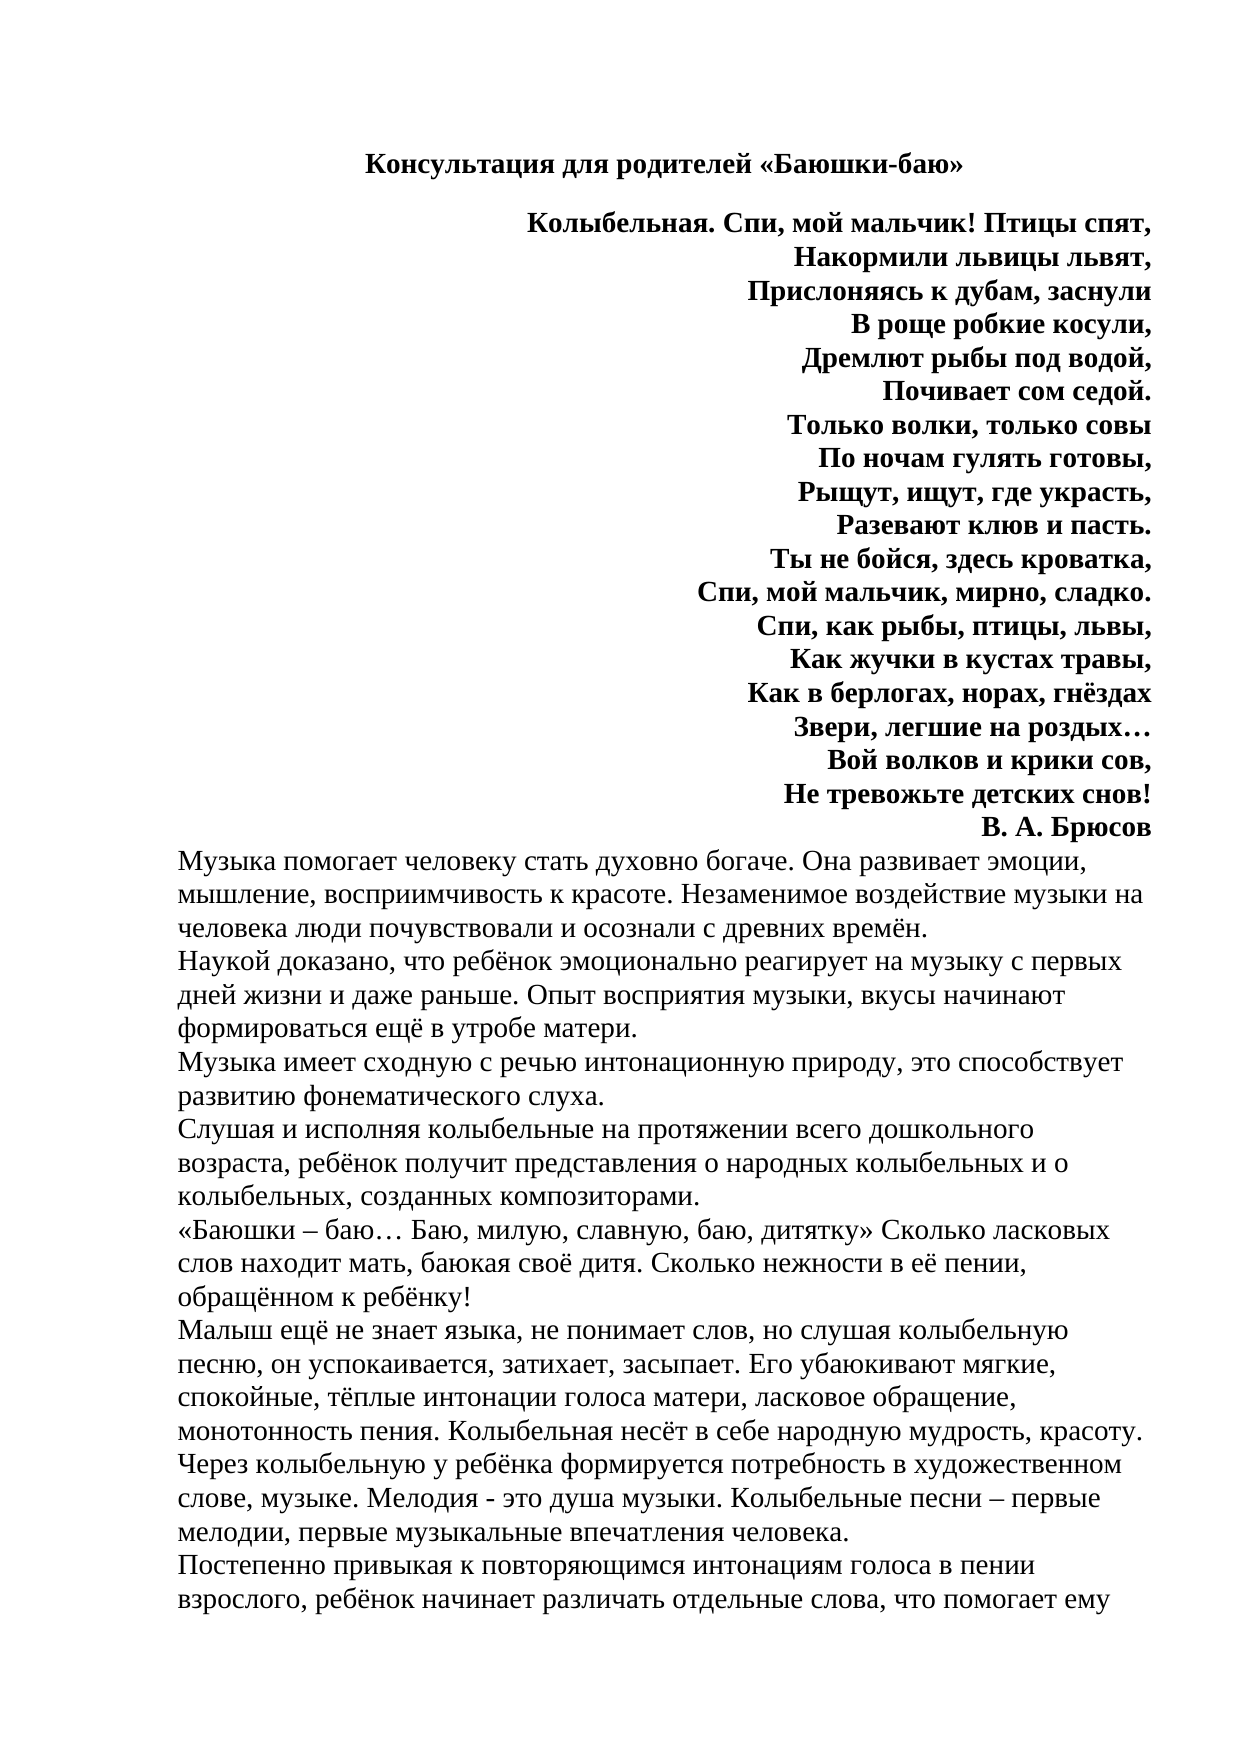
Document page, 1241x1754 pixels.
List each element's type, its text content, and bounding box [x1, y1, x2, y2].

text Звери, легшие на роздых… [177, 709, 1152, 742]
text Через колыбельную у ребёнка формируется потребность в художественном [177, 1447, 1152, 1480]
text слове, музыке. Мелодия - это душа музыки. Колыбельные песни – первые [177, 1480, 1152, 1514]
text обращённом к ребёнку! [177, 1279, 1152, 1312]
text Вой волков и крики сов, [177, 742, 1152, 776]
text формироваться ещё в утробе матери. [177, 1011, 1152, 1044]
text монотонность пения. Колыбельная несёт в себе народную мудрость, красоту. [177, 1413, 1152, 1447]
text Консультация для родителей «Баюшки-баю» [177, 146, 1152, 180]
text развитию фонематического слуха. [177, 1078, 1152, 1111]
text Дремлют рыбы под водой, [177, 340, 1152, 373]
text слов находит мать, баюкая своё дитя. Сколько нежности в её пении, [177, 1245, 1152, 1279]
text Наукой доказано, что ребёнок эмоционально реагирует на музыку с первых [177, 943, 1152, 977]
text Только волки, только совы [177, 407, 1152, 440]
text мышление, восприимчивость к красоте. Незаменимое воздействие музыки на [177, 876, 1152, 910]
text Разевают клюв и пасть. [177, 507, 1152, 541]
text По ночам гулять готовы, [177, 440, 1152, 474]
text Спи, мой мальчик, мирно, сладко. [177, 574, 1152, 608]
text Постепенно привыкая к повторяющимся интонациям голоса в пении [177, 1547, 1152, 1581]
text Музыка помогает человеку стать духовно богаче. Она развивает эмоции, [177, 843, 1152, 876]
text Накормили львицы львят, [177, 239, 1152, 273]
text В роще робкие косули, [177, 306, 1152, 340]
text дней жизни и даже раньше. Опыт восприятия музыки, вкусы начинают [177, 977, 1152, 1011]
text спокойные, тёплые интонации голоса матери, ласковое обращение, [177, 1379, 1152, 1413]
text возраста, ребёнок получит представления о народных колыбельных и о [177, 1145, 1152, 1178]
text Почивает сом седой. [177, 373, 1152, 407]
text человека люди почувствовали и осознали с древних времён. [177, 910, 1152, 943]
text «Баюшки – баю… Баю, милую, славную, баю, дитятку» Сколько ласковых [177, 1212, 1152, 1245]
text Музыка имеет сходную с речью интонационную природу, это способствует [177, 1044, 1152, 1078]
text Прислоняясь к дубам, заснули [177, 273, 1152, 306]
text песню, он успокаивается, затихает, засыпает. Его убаюкивают мягкие, [177, 1346, 1152, 1379]
text Рыщут, ищут, где украсть, [177, 474, 1152, 507]
text В. А. Брюсов [177, 809, 1152, 843]
text Слушая и исполняя колыбельные на протяжении всего дошкольного [177, 1111, 1152, 1145]
text Колыбельная. Спи, мой мальчик! Птицы спят, [177, 206, 1152, 239]
text Спи, как рыбы, птицы, львы, [177, 608, 1152, 642]
text взрослого, ребёнок начинает различать отдельные слова, что помогает ему [177, 1581, 1152, 1614]
text Как жучки в кустах травы, [177, 642, 1152, 675]
text Не тревожьте детских снов! [177, 776, 1152, 809]
text Ты не бойся, здесь кроватка, [177, 541, 1152, 574]
text колыбельных, созданных композиторами. [177, 1178, 1152, 1212]
text Как в берлогах, норах, гнёздах [177, 675, 1152, 709]
text мелодии, первые музыкальные впечатления человека. [177, 1514, 1152, 1547]
text Малыш ещё не знает языка, не понимает слов, но слушая колыбельную [177, 1312, 1152, 1346]
